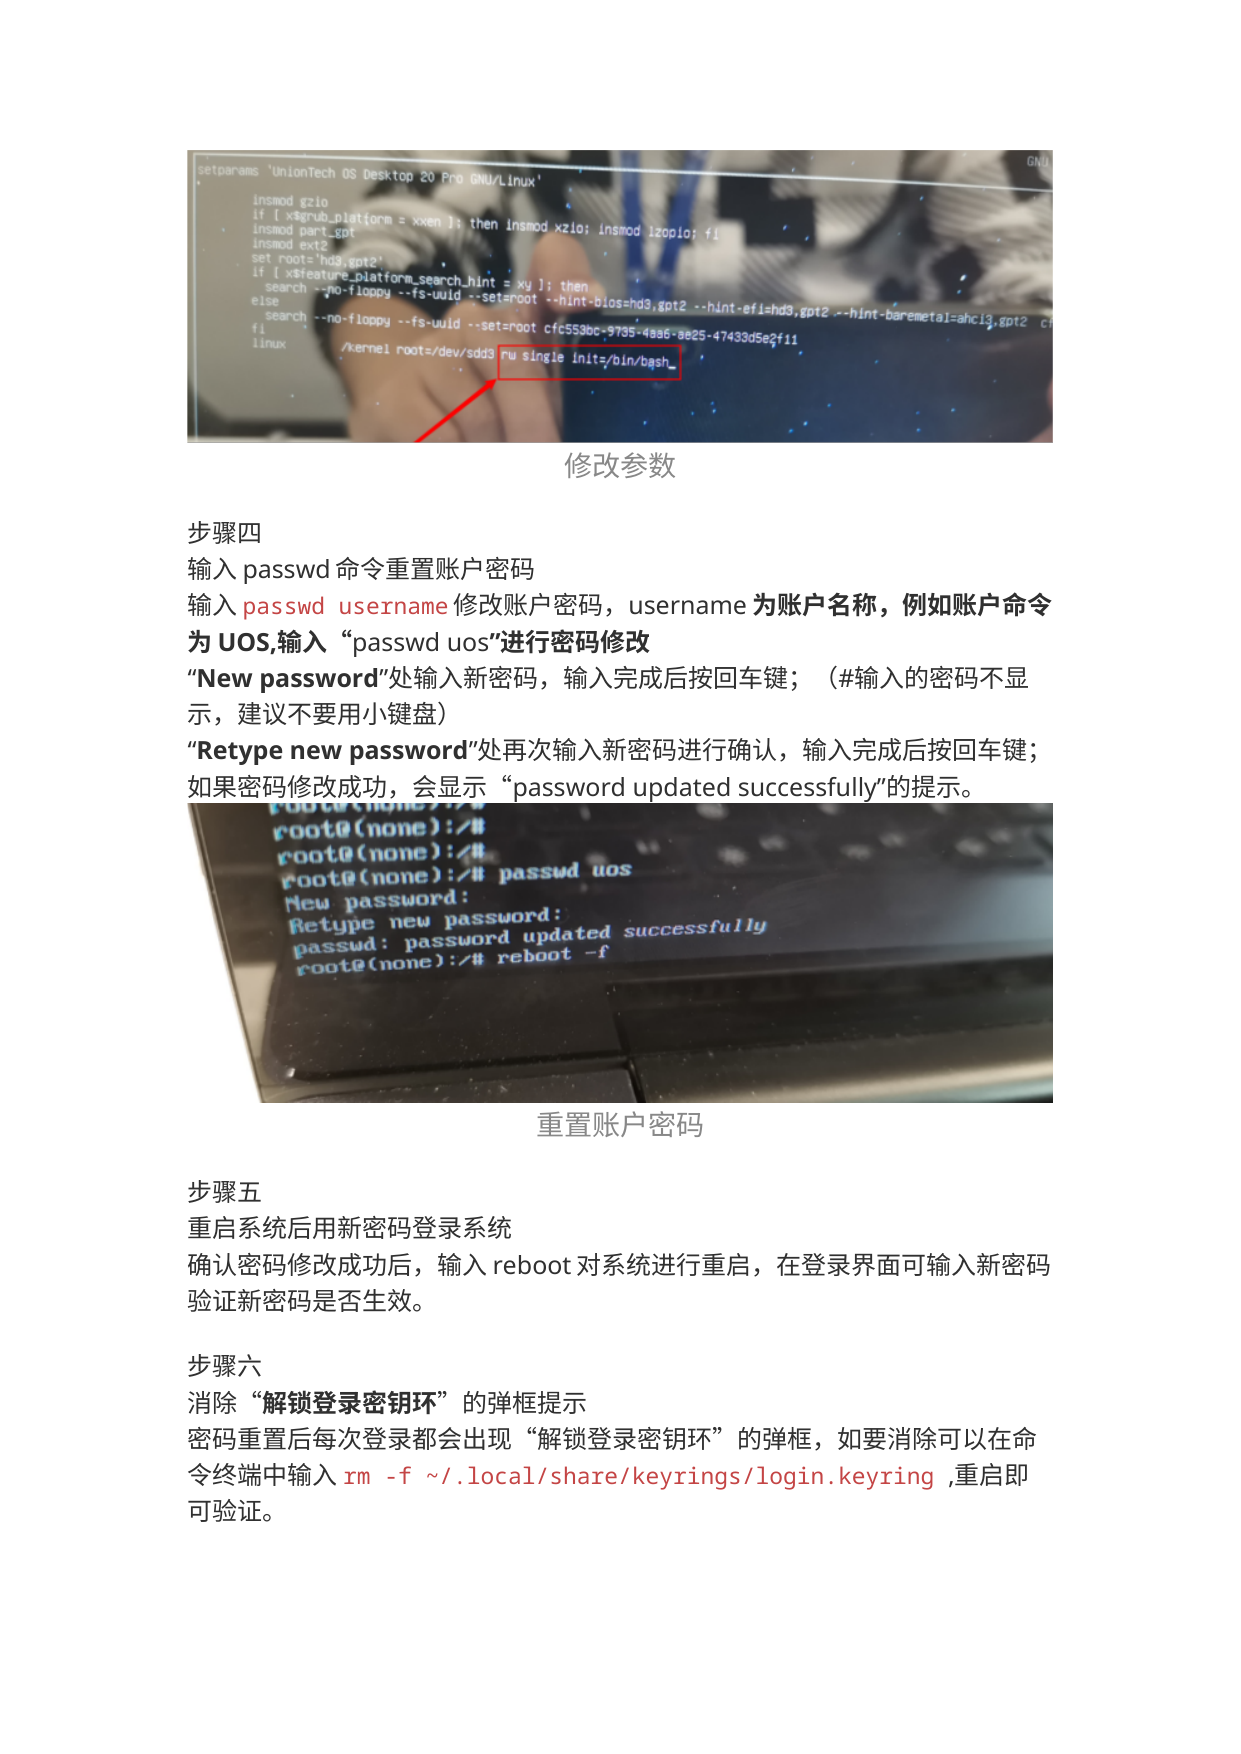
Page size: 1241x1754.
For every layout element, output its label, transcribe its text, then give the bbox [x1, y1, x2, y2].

text “Retype new password”处再次输入新密码进行确认，输入完成后按回车键； [187, 731, 1053, 767]
text 消除“解锁登录密钥环”的弹框提示 [187, 1383, 1053, 1419]
text 步骤五 [187, 1173, 1053, 1209]
text 重置账户密码 [187, 1103, 1053, 1143]
text 步骤六 [187, 1347, 1053, 1383]
text 确认密码修改成功后，输入reboot对系统进行重启，在登录界面可输入新密码验证新密码是否生效。 [187, 1245, 1053, 1318]
text 密码重置后每次登录都会出现“解锁登录密钥环”的弹框，如要消除可以在命令终端中输入 rm -f ~/.local/share/keyrings/login.keyring ,重启即可验证。 [187, 1419, 1053, 1528]
text 修改参数 [187, 444, 1053, 484]
picture [187, 803, 1053, 1103]
text 输入 passwd username修改账户密码，username为账户名称，例如账户命令为UOS,输入“passwd uos”进行密码修改 [187, 586, 1053, 658]
text 步骤四 [187, 513, 1053, 549]
picture [187, 150, 1053, 444]
text 如果密码修改成功，会显示“password updated successfully”的提示。 [187, 767, 1053, 803]
text “New password”处输入新密码，输入完成后按回车键；（#输入的密码不显示，建议不要用小键盘） [187, 658, 1053, 731]
text 输入passwd命令重置账户密码 [187, 549, 1053, 586]
text 重启系统后用新密码登录系统 [187, 1209, 1053, 1245]
